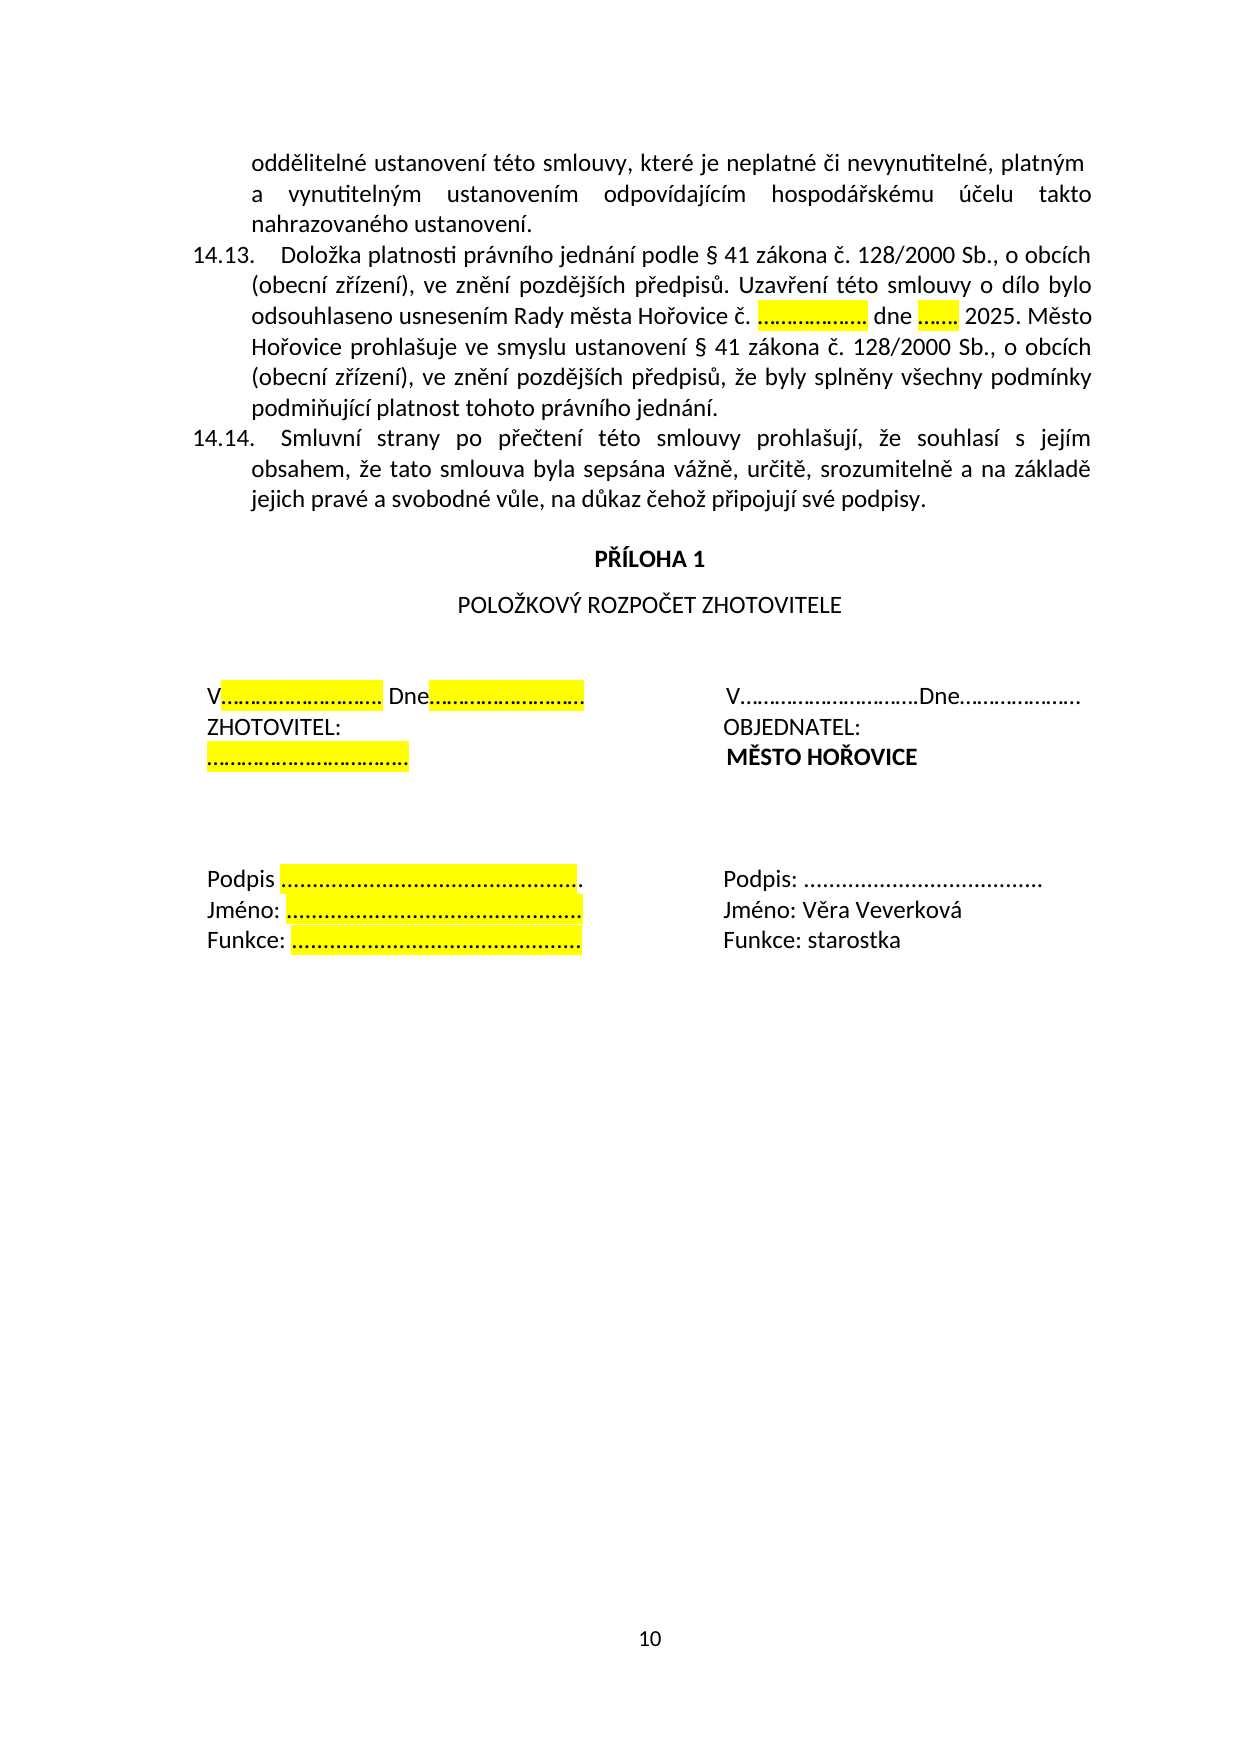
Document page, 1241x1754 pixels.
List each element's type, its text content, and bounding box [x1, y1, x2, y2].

text POLOŽKOVÝ ROZPOČET ZHOTOVITELE [207, 589, 1093, 619]
list Doložka platnosti právního jednání podle § 41 zákona č. 128/2000 Sb., o obcích (obecní zřízení), ve znění pozdějších předpisů. Uzavření této smlouvy o dílo bylo odsouhlaseno usnesením Rady města Hořovice č. ………………. dne ……. 2025. Město Hořovice prohlašuje ve smyslu ustanovení § 41 zákona č. 128/2000 Sb., o obcích (obecní zřízení), ve znění pozdějších předpisů, že byly splněny všechny podmínky podmiňující platnost tohoto právního jednání. [192, 239, 1093, 422]
list Smluvní strany po přečtení této smlouvy prohlašují, že souhlasí s jejím obsahem, že tato smlouva byla sepsána vážně, určitě, srozumitelně a na základě jejich pravé a svobodné vůle, na důkaz čehož připojují své podpisy. [192, 422, 1093, 514]
text Jméno: ............................................... Jméno: Věra Veverková [583, 894, 1093, 924]
text ZHOTOVITEL: OBJEDNATEL: [207, 711, 1093, 741]
text V………………………. Dne……………………… V………………………….Dne………………… [584, 680, 1093, 711]
text PŘÍLOHA 1 [207, 543, 1093, 573]
text Funkce: .............................................. Funkce: starostka [207, 924, 1093, 955]
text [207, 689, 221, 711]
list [192, 148, 1093, 239]
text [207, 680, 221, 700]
text …………………………….. MĚSTO HOŘOVICE [409, 741, 1093, 772]
text Podpis ................................................ Podpis: ...................................... [207, 863, 1093, 894]
